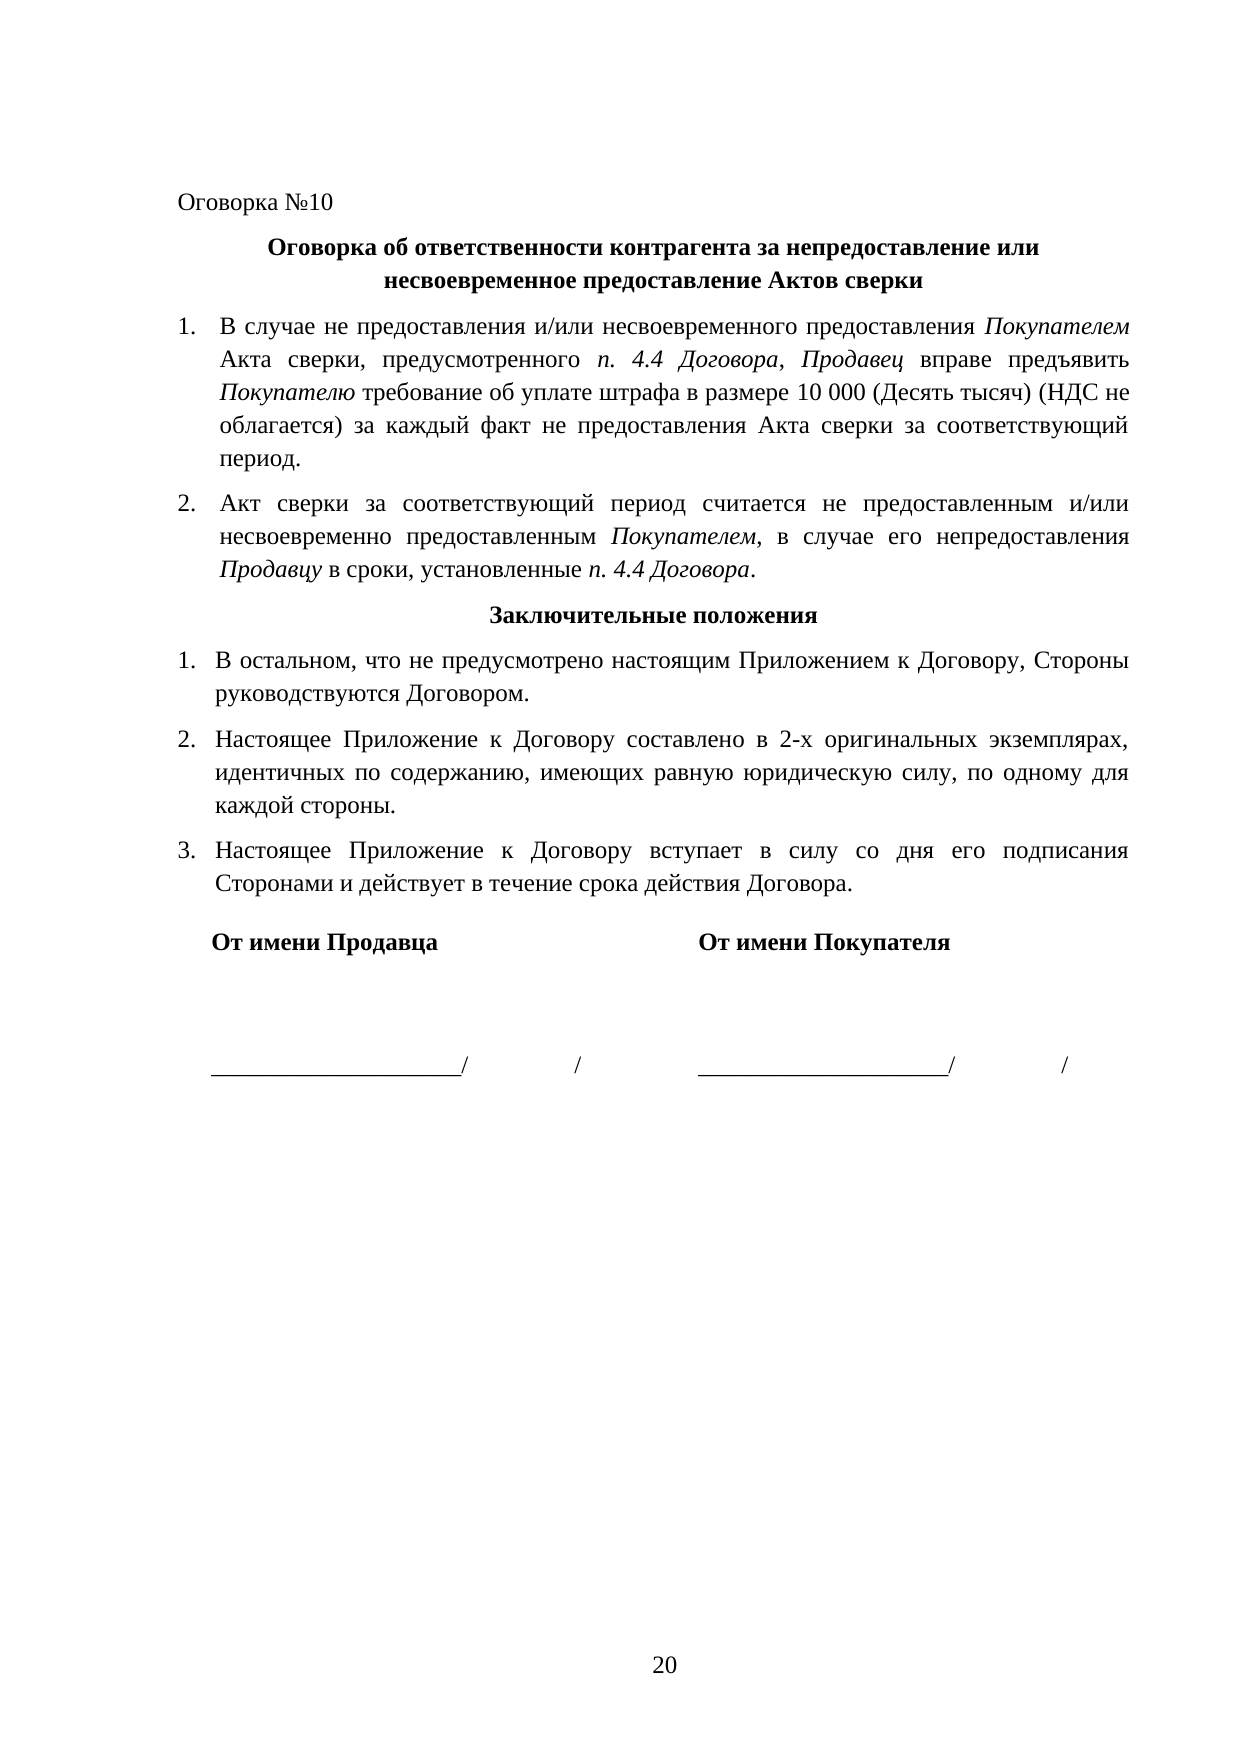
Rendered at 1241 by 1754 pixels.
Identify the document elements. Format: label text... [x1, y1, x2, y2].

table_header [177, 914, 664, 1133]
text Заключительные положения [177, 600, 1130, 629]
list Настоящее Приложение к Договору вступает в силу со дня его подписания Сторонами и действует в течение срока действия Договора. [177, 836, 1130, 897]
list В остальном, что не предусмотрено настоящим Приложением к Договору, Стороны руководствуются Договором. [177, 645, 1130, 707]
list В случае не предоставления и/или несвоевременного предоставления Покупателем Акта сверки, предусмотренного п. 4.4 Договора, Продавец вправе предъявить Покупателю требование об уплате штрафа в размере 10 000 (Десять тысяч) (НДС не облагается) за каждый факт не предоставления Акта сверки за соответствующий период. [177, 311, 1130, 472]
list Настоящее Приложение к Договору составлено в 2-х оригинальных экземплярах, идентичных по содержанию, имеющих равную юридическую силу, по одному для каждой стороны. [177, 724, 1130, 819]
table_header [664, 914, 1152, 1133]
text Оговорка об ответственности контрагента за непредоставление или несвоевременное предоставление Актов сверки [177, 232, 1130, 294]
text Оговорка №10 [177, 187, 1130, 215]
list Акт сверки за соответствующий период считается не предоставленным и/или несвоевременно предоставленным Покупателем, в случае его непредоставления Продавцу в сроки, установленные п. 4.4 Договора. [177, 488, 1130, 583]
